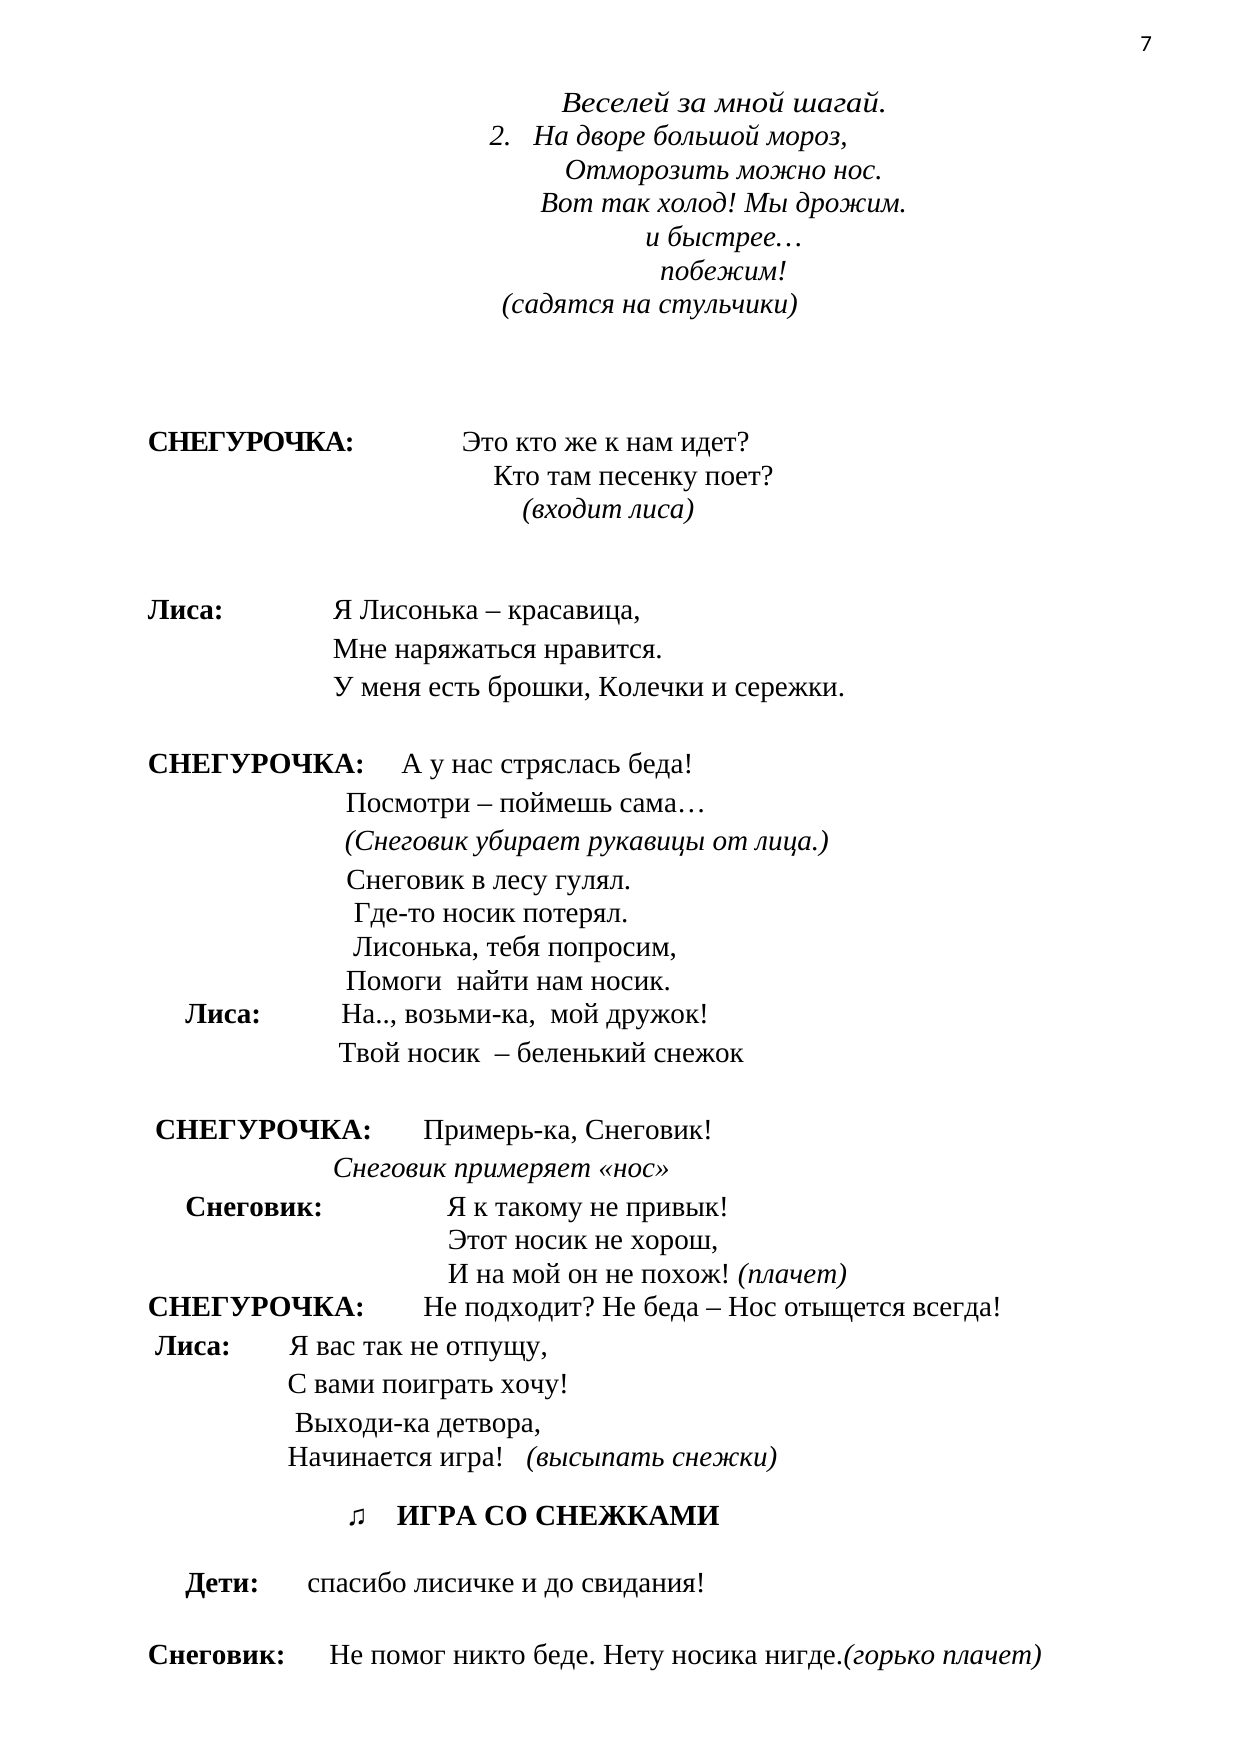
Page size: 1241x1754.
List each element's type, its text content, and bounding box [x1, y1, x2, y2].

text Снеговик: Я к такому не привык! [185, 1189, 1152, 1222]
text Дети: спасибо лисичке и до свидания! [148, 1565, 1152, 1598]
text Мне наряжаться нравится. [295, 631, 1152, 664]
text СНЕГУРОЧКА: Не подходит? Не беда – Нос отыщется всегда! [148, 1289, 1152, 1323]
text СНЕГУРОЧКА: Примерь-ка, Снеговик! [148, 1112, 1152, 1145]
text Твой носик – беленький снежок [148, 1035, 1152, 1068]
text Где-то носик потерял. [295, 896, 1152, 929]
text и быстрее… [295, 219, 1152, 253]
text Вот так холод! Мы дрожим. [295, 186, 1152, 219]
text (входит лиса) [295, 492, 1152, 525]
text Выходи-ка детвора, [148, 1405, 1152, 1439]
text У меня есть брошки, Колечки и сережки. [295, 669, 1152, 703]
text Посмотри – поймешь сама… [148, 785, 1152, 818]
text Снеговик в лесу гулял. [295, 862, 1152, 896]
text Лиса: Я вас так не отпущу, [148, 1328, 1152, 1362]
text С вами поиграть хочу! [148, 1367, 1152, 1400]
text Помоги найти нам носик. [148, 963, 1152, 996]
text (садятся на стульчики) [148, 286, 1152, 320]
text Этот носик не хорош, [185, 1222, 1152, 1256]
text Лиса: На.., возьми-ка, мой дружок! [148, 996, 1152, 1030]
text ♫ ИГРА СО СНЕЖКАМИ [148, 1498, 1152, 1531]
text СНЕГУРОЧКА: Это кто же к нам идет? [148, 424, 1152, 458]
text И на мой он не похож! (плачет) [185, 1256, 1152, 1289]
text Снеговик примеряет «нос» [295, 1150, 1152, 1184]
text (Снеговик убирает рукавицы от лица.) [148, 823, 1152, 857]
text Лиса: Я Лисонька – красавица, [148, 592, 1152, 626]
text Начинается игра! (высыпать снежки) [148, 1439, 1152, 1472]
text Отморозить можно нос. [295, 152, 1152, 186]
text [259, 85, 1152, 118]
text Кто там песенку поет? [295, 458, 1152, 492]
text СНЕГУРОЧКА: А у нас стряслась беда! [148, 746, 1152, 780]
text Снеговик: Не помог никто беде. Нету носика нигде.(горько плачет) [148, 1637, 1152, 1670]
text 2. На дворе большой мороз, [148, 118, 1152, 152]
text Лисонька, тебя попросим, [148, 929, 1152, 963]
text побежим! [295, 253, 1152, 286]
